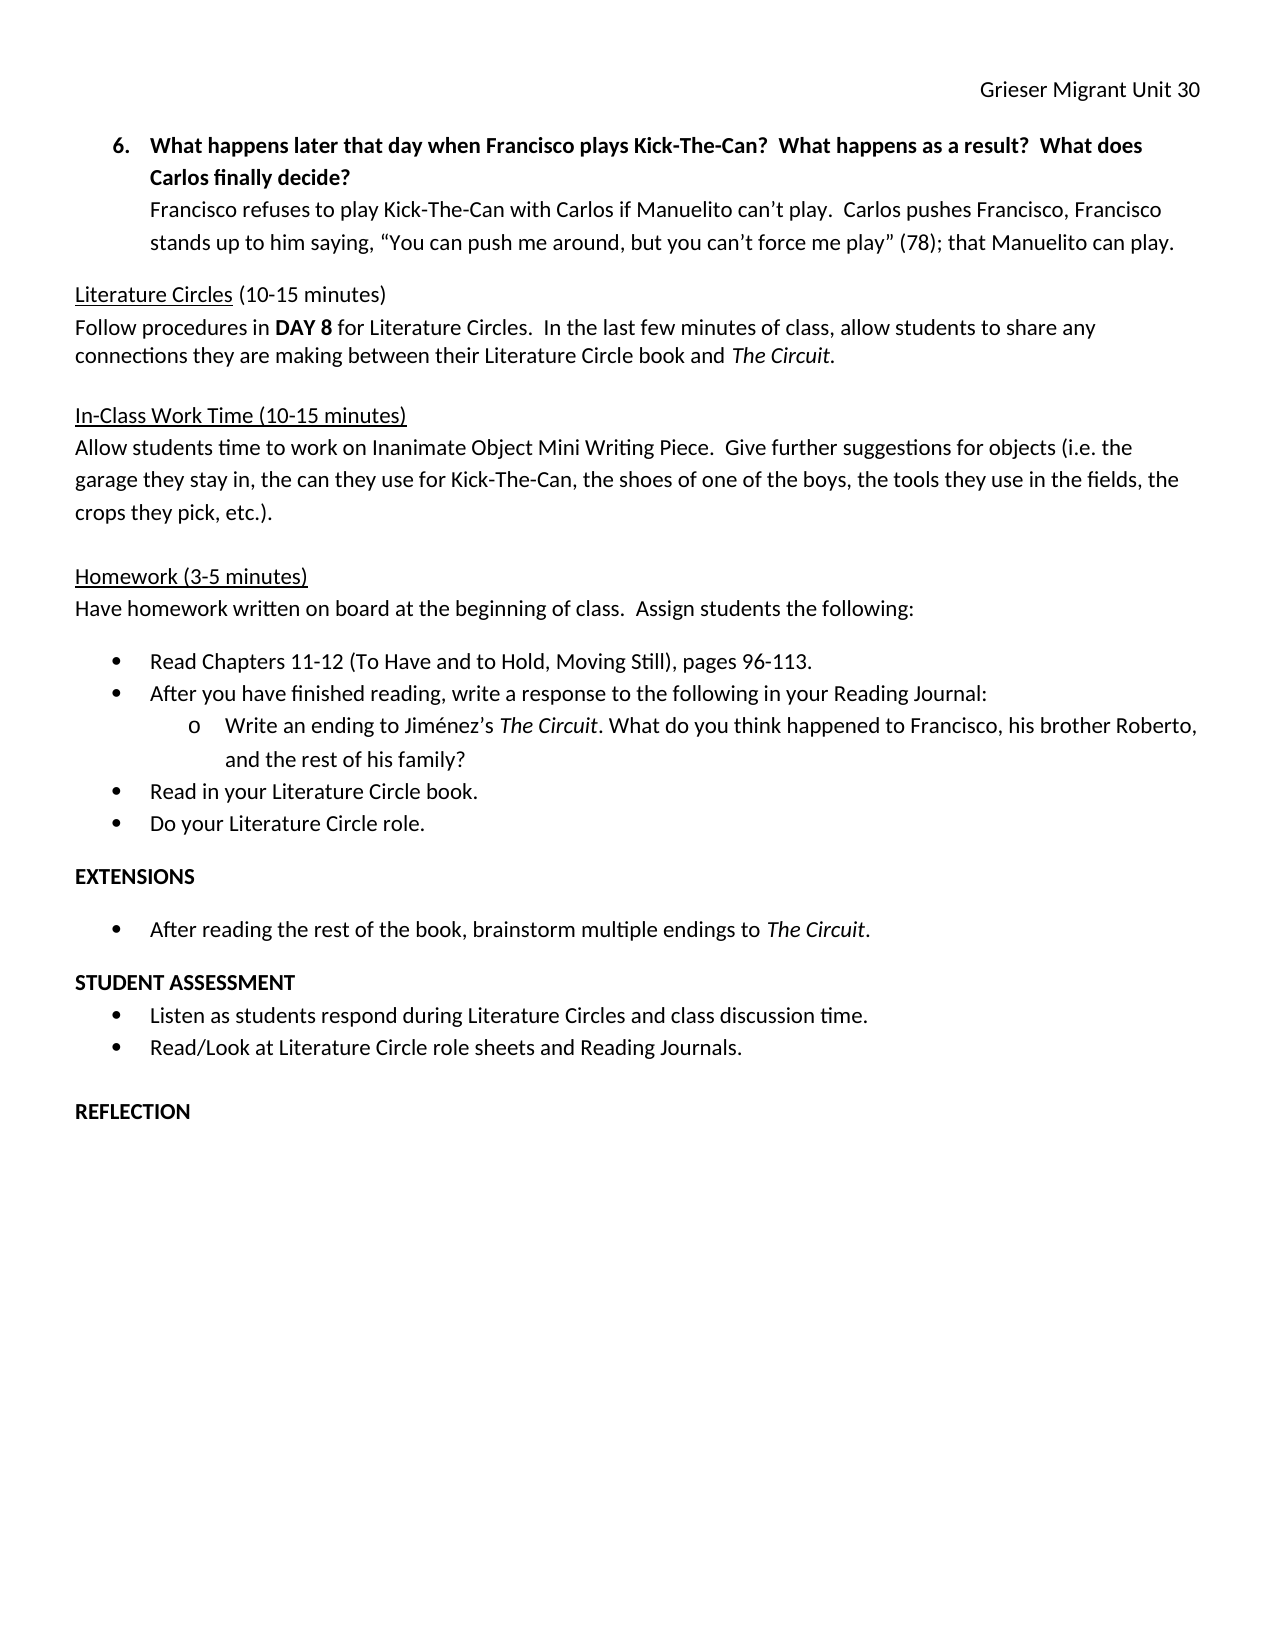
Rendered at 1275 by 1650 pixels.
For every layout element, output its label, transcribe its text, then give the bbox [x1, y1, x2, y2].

list Francisco refuses to play Kick-The-Can with Carlos if Manuelito can’t play. Carlos pushes Francisco, Francisco stands up to him saying, “You can push me around, but you can’t force me play” (78); that Manuelito can play. [150, 195, 1200, 256]
text In-Class Work Time (10-15 minutes) [75, 401, 1200, 429]
text REFLECTION [75, 1097, 1200, 1125]
list Write an ending to Jiménez’s The Circuit. What do you think happened to Francisco, his brother Roberto, and the rest of his family? [187, 712, 1200, 773]
list Read/Look at Literature Circle role sheets and Reading Journals. [112, 1033, 1200, 1061]
text STUDENT ASSESSMENT [75, 968, 1200, 996]
text Homework (3-5 minutes) [75, 562, 1200, 590]
list Read Chapters 11-12 (To Have and to Hold, Moving Still), pages 96-113. [112, 647, 1200, 675]
text Follow procedures in DAY 8 for Literature Circles. In the last few minutes of class, allow students to share any connections they are making between their Literature Circle book and The Circuit. [75, 313, 1200, 369]
list What happens later that day when Francisco plays Kick-The-Can? What happens as a result? What does Carlos finally decide? [112, 131, 1200, 191]
list After reading the rest of the book, brainstorm multiple endings to The Circuit. [112, 915, 1200, 943]
text Literature Circles (10-15 minutes) [75, 281, 1200, 309]
list Do your Literature Circle role. [112, 809, 1200, 837]
text Have homework written on board at the beginning of class. Assign students the following: [75, 594, 1200, 622]
list After you have finished reading, write a response to the following in your Reading Journal: [112, 679, 1200, 707]
list Listen as students respond during Literature Circles and class discussion time. [112, 1001, 1200, 1029]
text EXTENSIONS [75, 862, 1200, 890]
list Read in your Literature Circle book. [112, 777, 1200, 805]
text Allow students time to work on Inanimate Object Mini Writing Piece. Give further suggestions for objects (i.e. the garage they stay in, the can they use for Kick-The-Can, the shoes of one of the boys, the tools they use in the fields, the crops they pick, etc.). [75, 433, 1200, 526]
